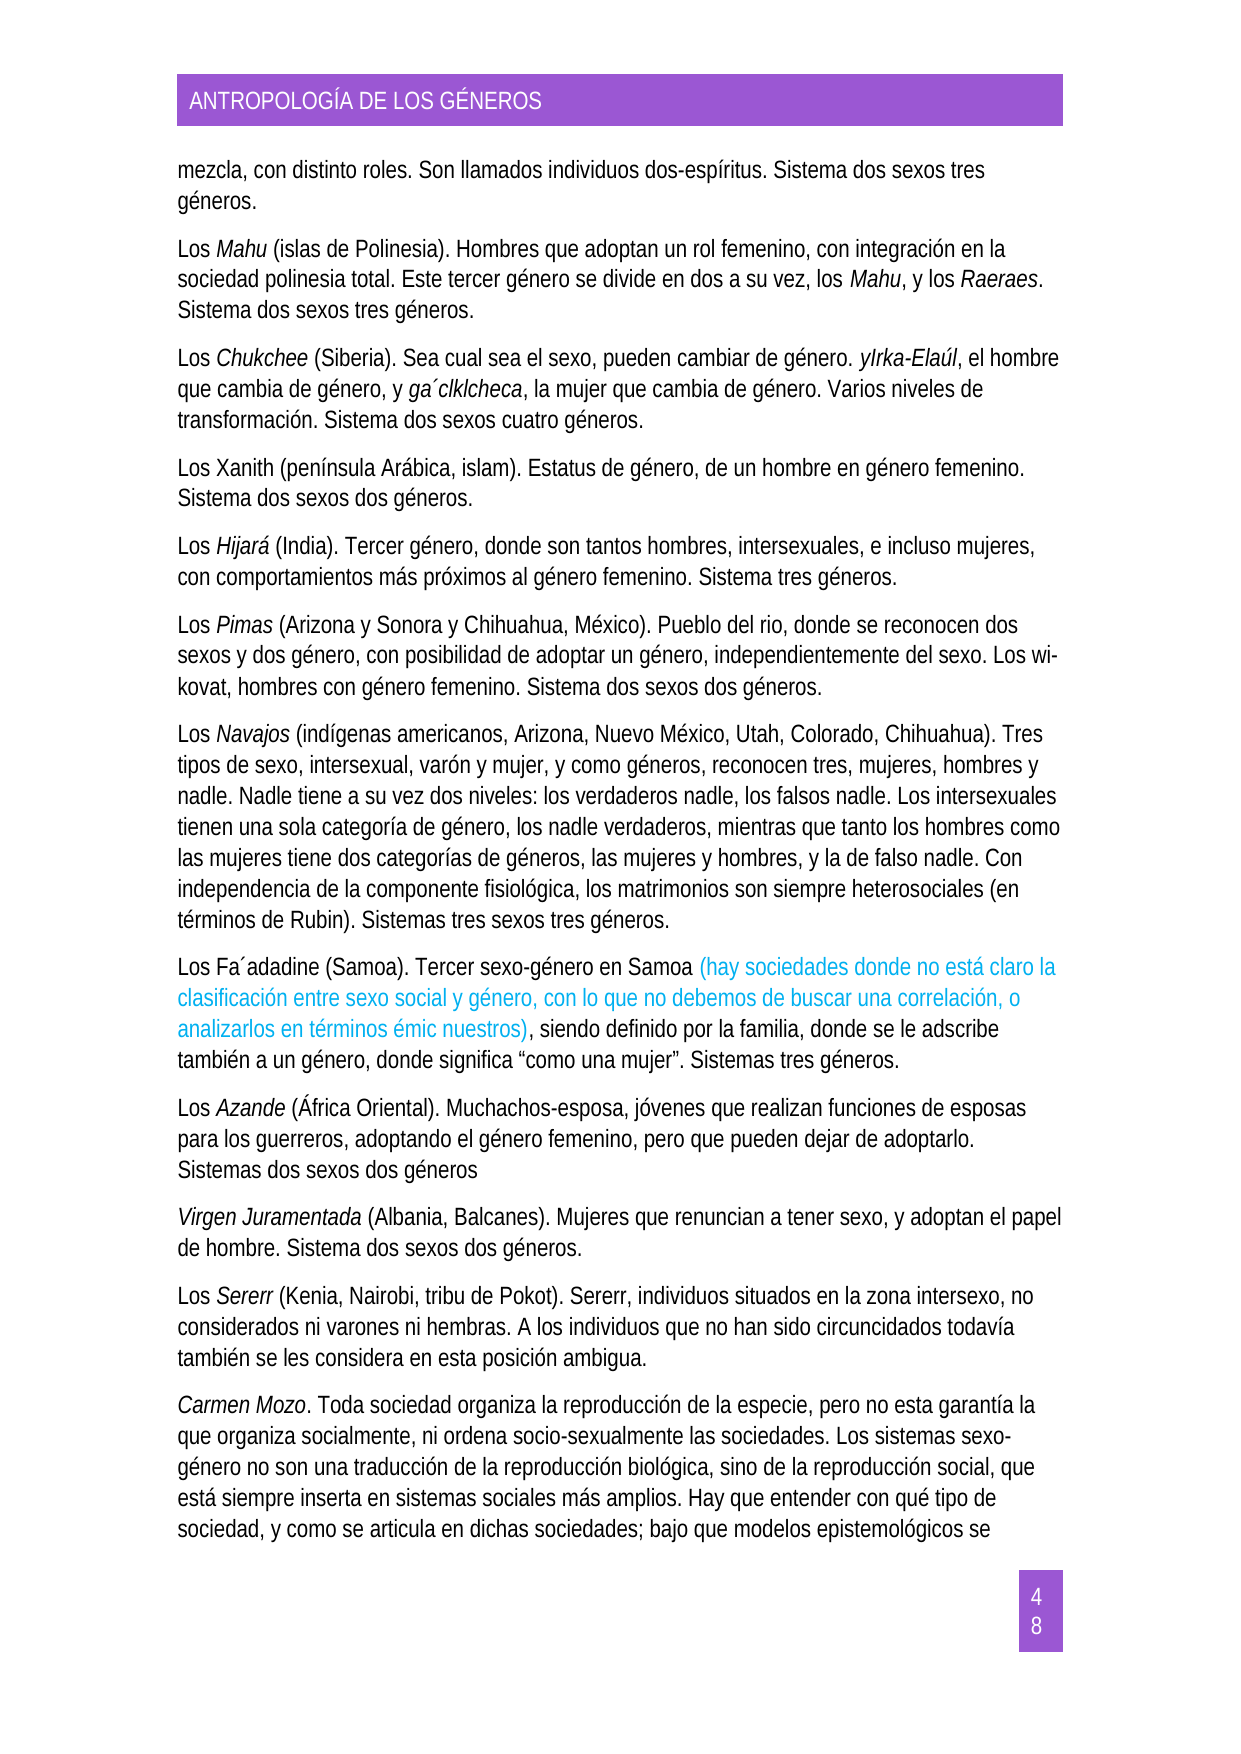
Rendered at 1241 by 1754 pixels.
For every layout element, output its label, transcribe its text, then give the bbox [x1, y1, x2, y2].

text Los Hijará (India). Tercer género, donde son tantos hombres, intersexuales, e incluso mujeres, con comportamientos más próximos al género femenino. Sistema tres géneros. [177, 531, 1063, 591]
text Los Sererr (Kenia, Nairobi, tribu de Pokot). Sererr, individuos situados en la zona intersexo, no considerados ni varones ni hembras. A los individuos que no han sido circuncidados todavía también se les considera en esta posición ambigua. [177, 1281, 1063, 1371]
text Los Chukchee (Siberia). Sea cual sea el sexo, pueden cambiar de género. yIrka-Elaúl, el hombre que cambia de género, y ga´clklcheca, la mujer que cambia de género. Varios niveles de transformación. Sistema dos sexos cuatro géneros. [177, 343, 1063, 433]
text Los Azande (África Oriental). Muchachos-esposa, jóvenes que realizan funciones de esposas para los guerreros, adoptando el género femenino, pero que pueden dejar de adoptarlo. Sistemas dos sexos dos géneros [177, 1093, 1063, 1183]
text Los Pimas (Arizona y Sonora y Chihuahua, México). Pueblo del rio, donde se reconocen dos sexos y dos género, con posibilidad de adoptar un género, independientemente del sexo. Los wi-kovat, hombres con género femenino. Sistema dos sexos dos géneros. [177, 609, 1063, 700]
text Los Navajos (indígenas americanos, Arizona, Nuevo México, Utah, Colorado, Chihuahua). Tres tipos de sexo, intersexual, varón y mujer, y como géneros, reconocen tres, mujeres, hombres y nadle. Nadle tiene a su vez dos niveles: los verdaderos nadle, los falsos nadle. Los intersexuales tienen una sola categoría de género, los nadle verdaderos, mientras que tanto los hombres como las mujeres tiene dos categorías de géneros, las mujeres y hombres, y la de falso nadle. Con independencia de la componente fisiológica, los matrimonios son siempre heterosociales (en términos de Rubin). Sistemas tres sexos tres géneros. [177, 719, 1063, 933]
text Los Xanith (península Arábica, islam). Estatus de género, de un hombre en género femenino. Sistema dos sexos dos géneros. [177, 452, 1063, 512]
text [177, 1390, 1063, 1543]
text Los Mahu (islas de Polinesia). Hombres que adoptan un rol femenino, con integración en la sociedad polinesia total. Este tercer género se divide en dos a su vez, los Mahu, y los Raeraes. Sistema dos sexos tres géneros. [177, 233, 1063, 324]
text Virgen Juramentada (Albania, Balcanes). Mujeres que renuncian a tener sexo, y adoptan el papel de hombre. Sistema dos sexos dos géneros. [177, 1202, 1063, 1262]
text Los Fa´adadine (Samoa). Tercer sexo-género en Samoa (hay sociedades donde no está claro la clasificación entre sexo social y género, con lo que no debemos de buscar una correlación, o analizarlos en términos émic nuestros), siendo definido por la familia, donde se le adscribe también a un género, donde significa “como una mujer”. Sistemas tres géneros. [177, 952, 1063, 1074]
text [177, 155, 1063, 214]
